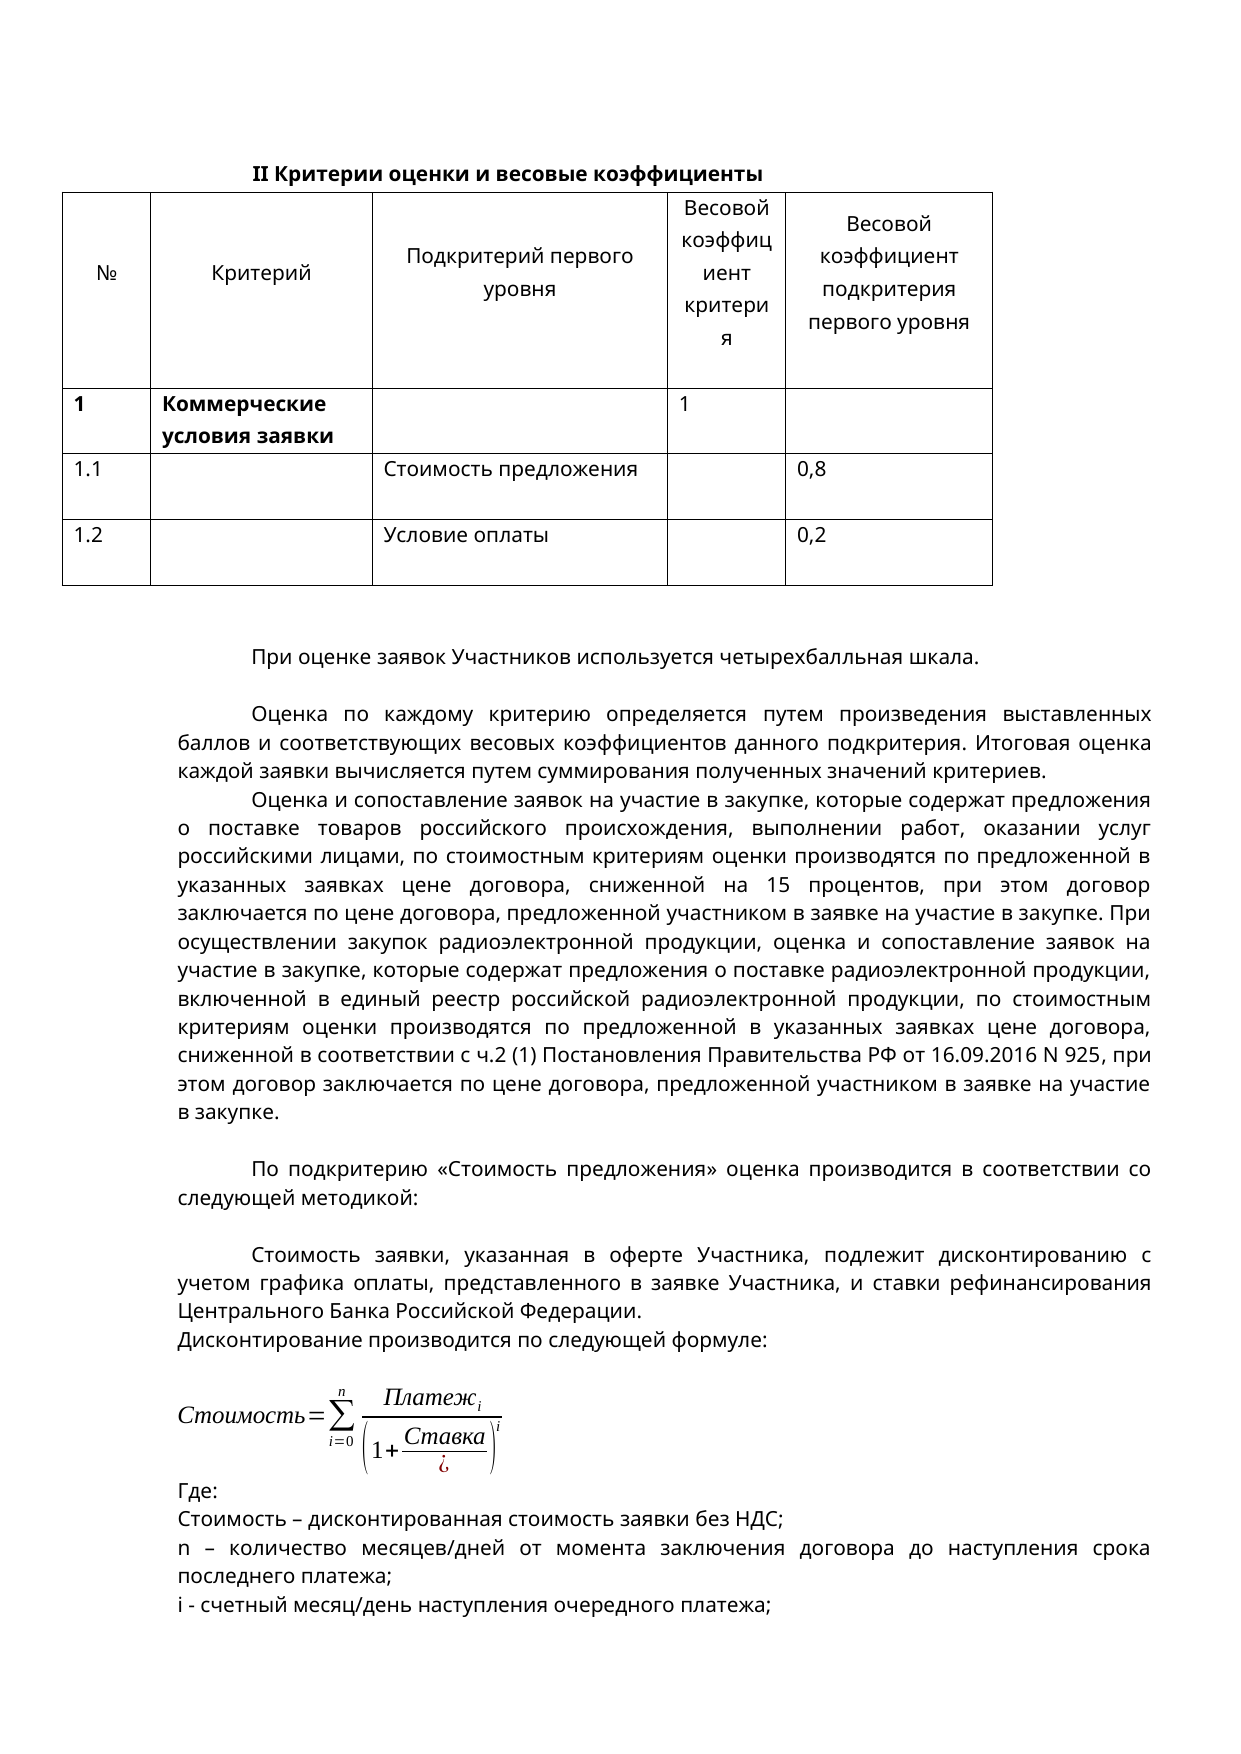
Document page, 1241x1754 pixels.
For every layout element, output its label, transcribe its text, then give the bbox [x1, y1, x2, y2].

text i - счетный месяц/день наступления очередного платежа; [177, 1590, 1152, 1618]
table_header Весовой коэффициент подкритерия первого уровня [786, 193, 992, 388]
text Где: [177, 1476, 1152, 1504]
table_cell 0,2 [786, 520, 992, 584]
table_cell [668, 454, 785, 519]
table_cell 0,8 [786, 454, 992, 519]
text Дисконтирование производится по следующей формуле: [177, 1325, 1152, 1353]
table_cell 1 [63, 389, 150, 453]
text При оценке заявок Участников используется четырехбалльная шкала. [177, 642, 1152, 671]
text II Критерии оценки и весовые коэффициенты [252, 159, 1152, 187]
table_cell [786, 389, 992, 453]
table_cell Условие оплаты [373, 520, 667, 584]
table_cell Стоимость предложения [373, 454, 667, 519]
table_cell Коммерческие условия заявки [151, 389, 372, 453]
table_cell 1 [668, 389, 785, 453]
table_header № [63, 193, 150, 388]
table_cell [373, 389, 667, 453]
text n – количество месяцев/дней от момента заключения договора до наступления срока последнего платежа; [177, 1533, 1152, 1590]
text Стоимость заявки, указанная в оферте Участника, подлежит дисконтированию с учетом графика оплаты, представленного в заявке Участника, и ставки рефинансирования Центрального Банка Российской Федерации. [177, 1240, 1152, 1325]
table_cell 1.1 [63, 454, 150, 519]
text Стоимость – дисконтированная стоимость заявки без НДС; [177, 1504, 1152, 1533]
table_cell [151, 454, 372, 519]
table_cell [668, 520, 785, 584]
text По подкритерию «Стоимость предложения» оценка производится в соответствии со следующей методикой: [177, 1154, 1152, 1211]
table_header Весовой коэффициент критерия [668, 193, 785, 388]
table_cell 1.2 [63, 520, 150, 584]
table_header Критерий [151, 193, 372, 388]
text Оценка по каждому критерию определяется путем произведения выставленных баллов и соответствующих весовых коэффициентов данного подкритерия. Итоговая оценка каждой заявки вычисляется путем суммирования полученных значений критериев. [177, 699, 1152, 785]
text Оценка и сопоставление заявок на участие в закупке, которые содержат предложения о поставке товаров российского происхождения, выполнении работ, оказании услуг российскими лицами, по стоимостным критериям оценки производятся по предложенной в указанных заявках цене договора, сниженной на 15 процентов, при этом договор заключается по цене договора, предложенной участником в заявке на участие в закупке. При осуществлении закупок радиоэлектронной продукции, оценка и сопоставление заявок на участие в закупке, которые содержат предложения о поставке радиоэлектронной продукции, включенной в единый реестр российской радиоэлектронной продукции, по стоимостным критериям оценки производятся по предложенной в указанных заявках цене договора, сниженной в соответствии с ч.2 (1) Постановления Правительства РФ от 16.09.2016 N 925, при этом договор заключается по цене договора, предложенной участником в заявке на участие в закупке. [177, 785, 1152, 1126]
table_cell [151, 520, 372, 584]
table_header Подкритерий первого уровня [373, 193, 667, 388]
